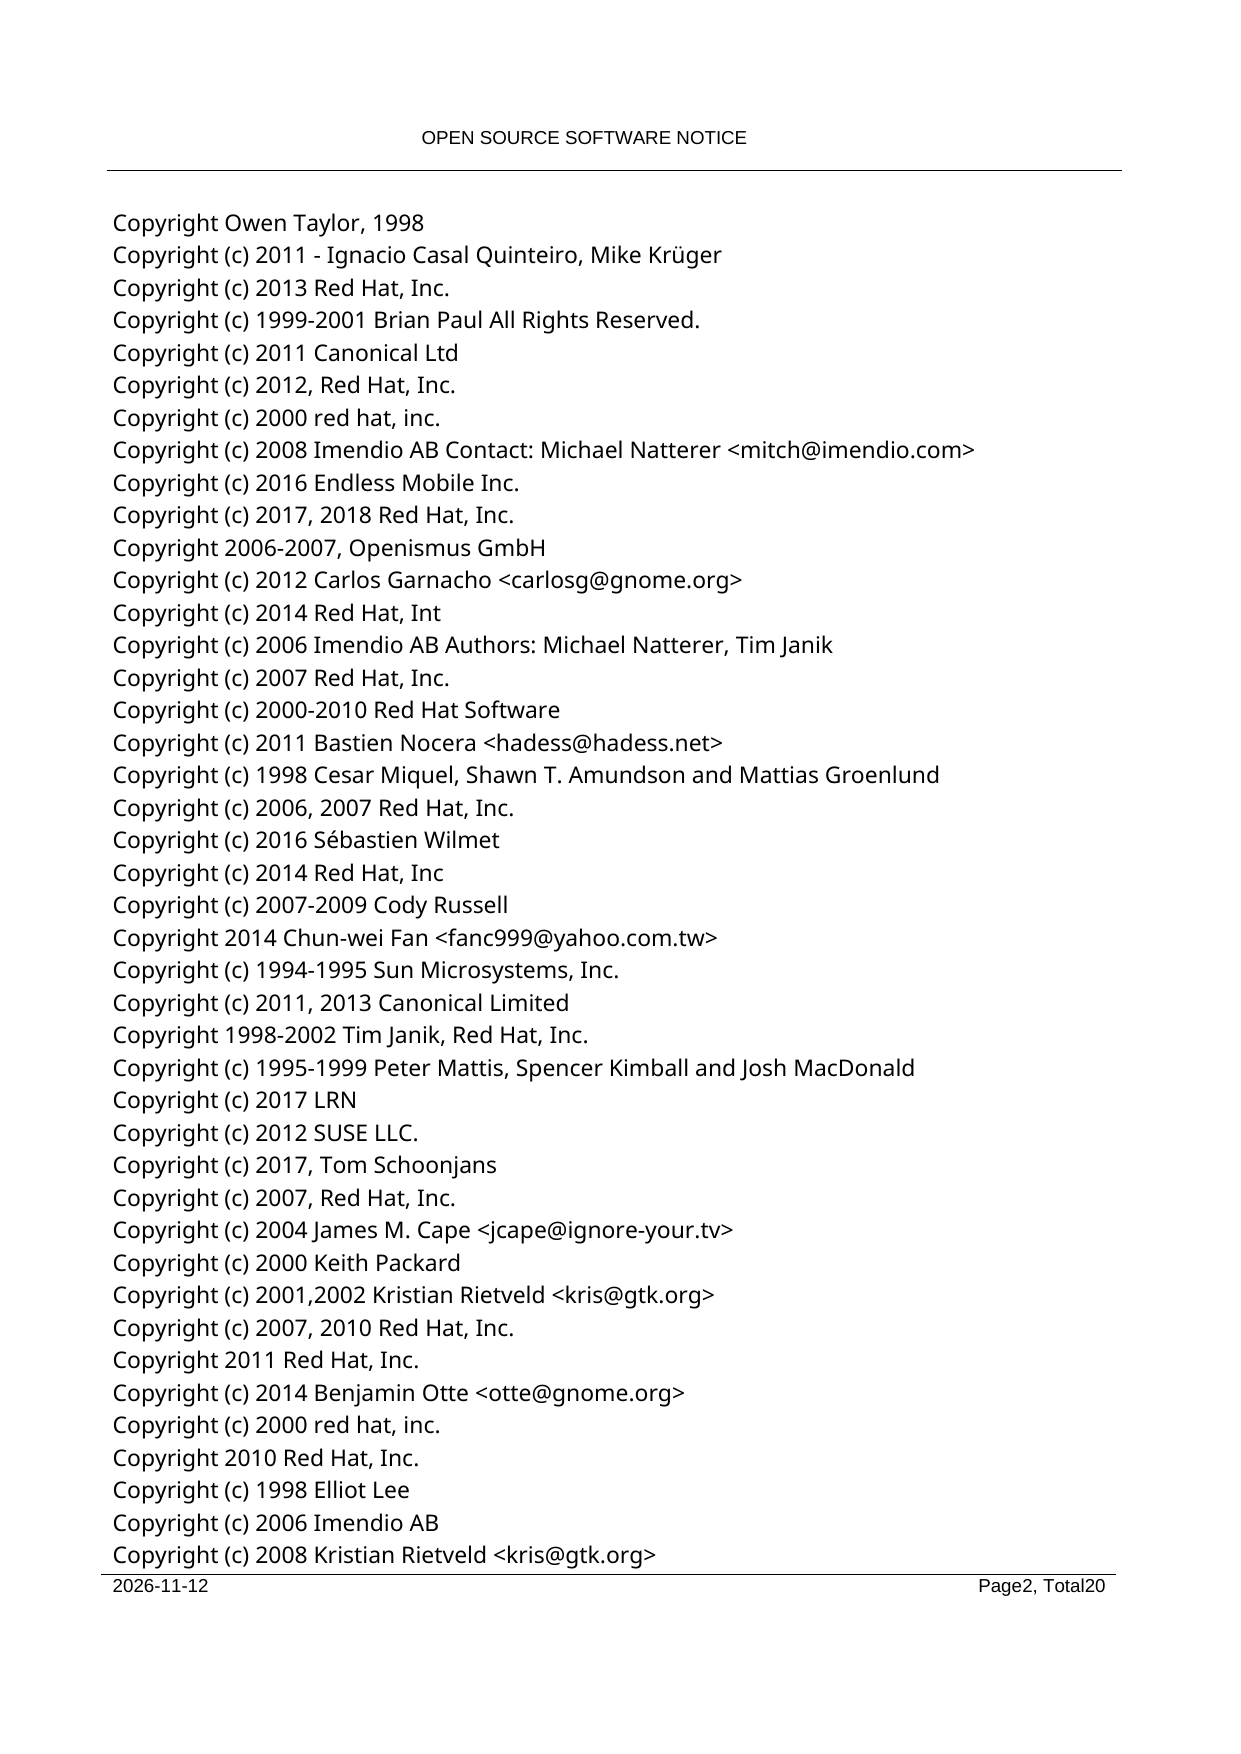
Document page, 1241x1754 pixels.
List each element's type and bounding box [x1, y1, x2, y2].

text [112, 206, 1128, 1571]
